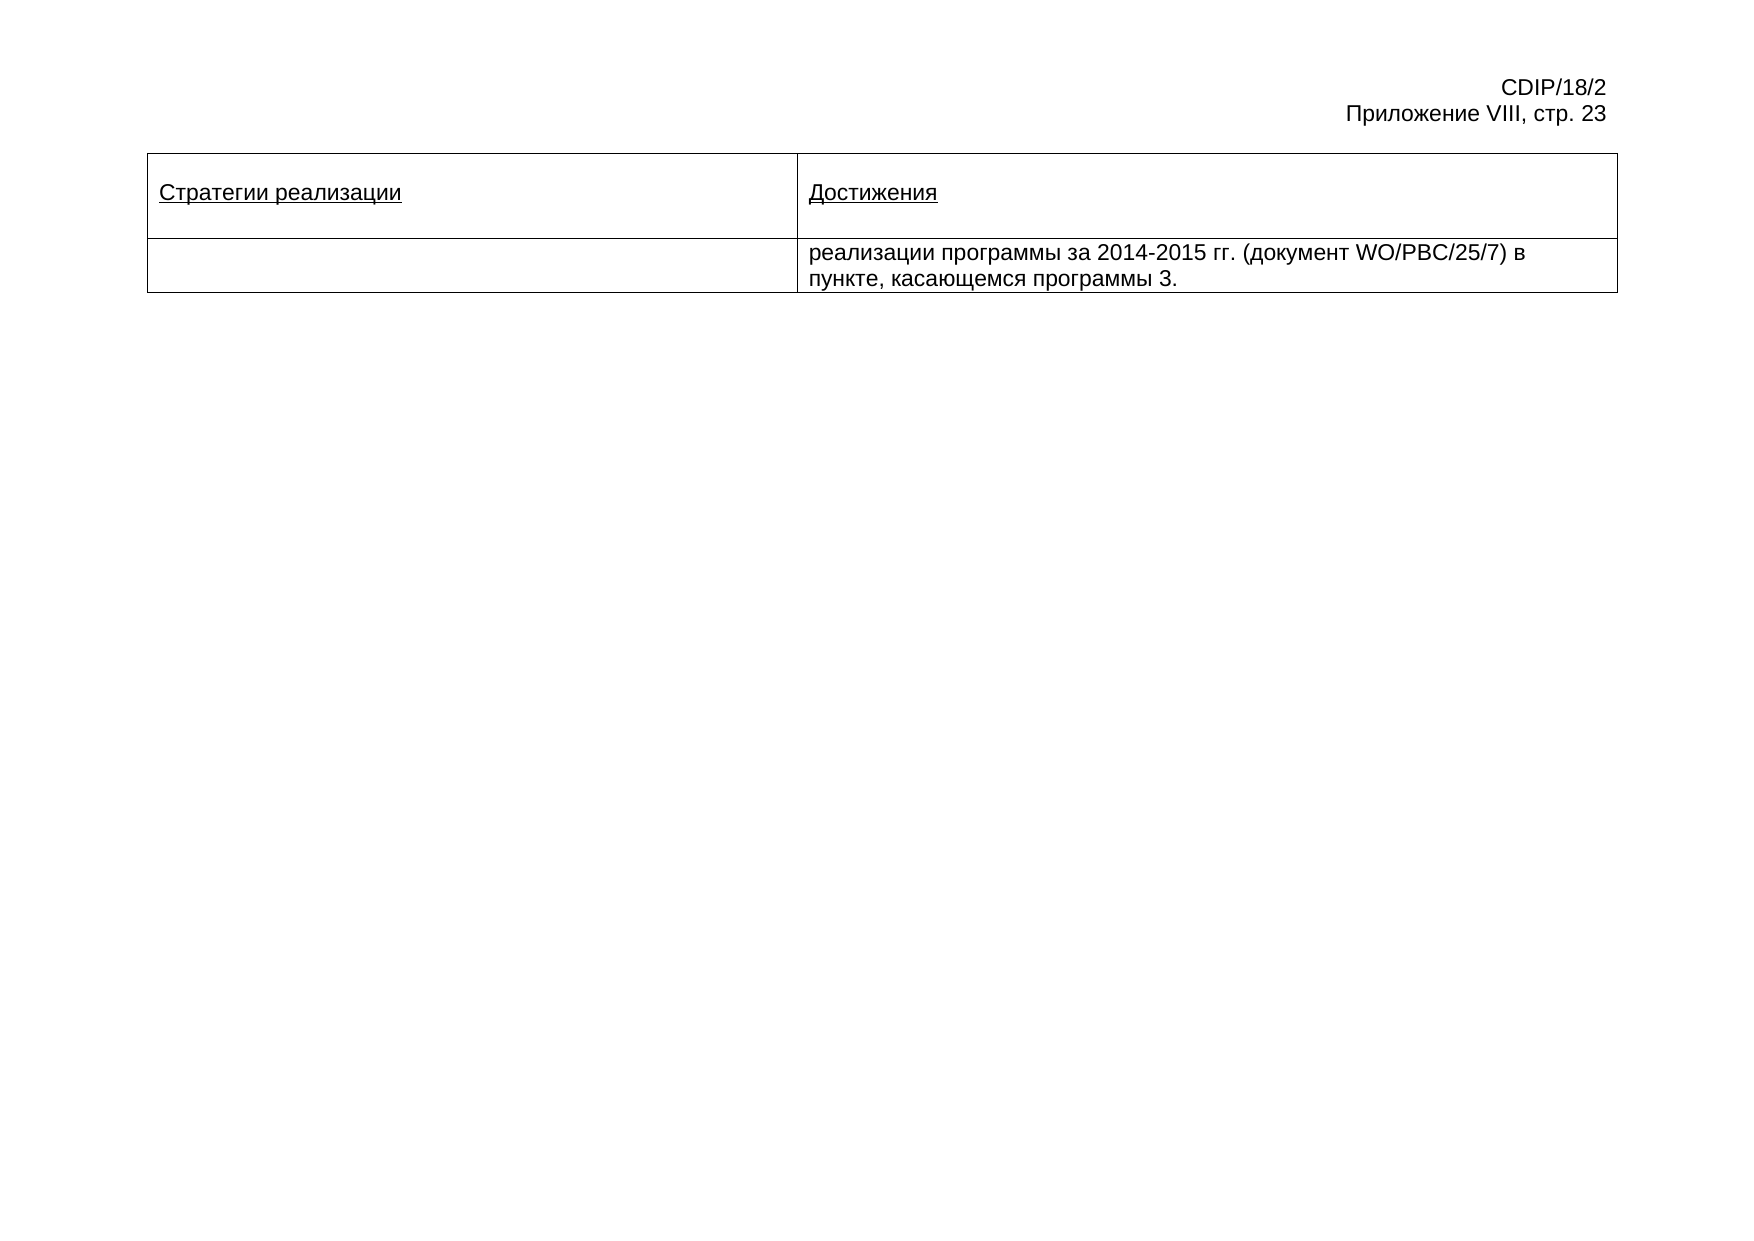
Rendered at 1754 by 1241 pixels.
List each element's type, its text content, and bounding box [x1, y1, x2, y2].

table_header Стратегии реализации [148, 154, 797, 238]
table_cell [148, 239, 797, 292]
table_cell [798, 239, 1617, 292]
table_header Достижения [798, 154, 1617, 238]
